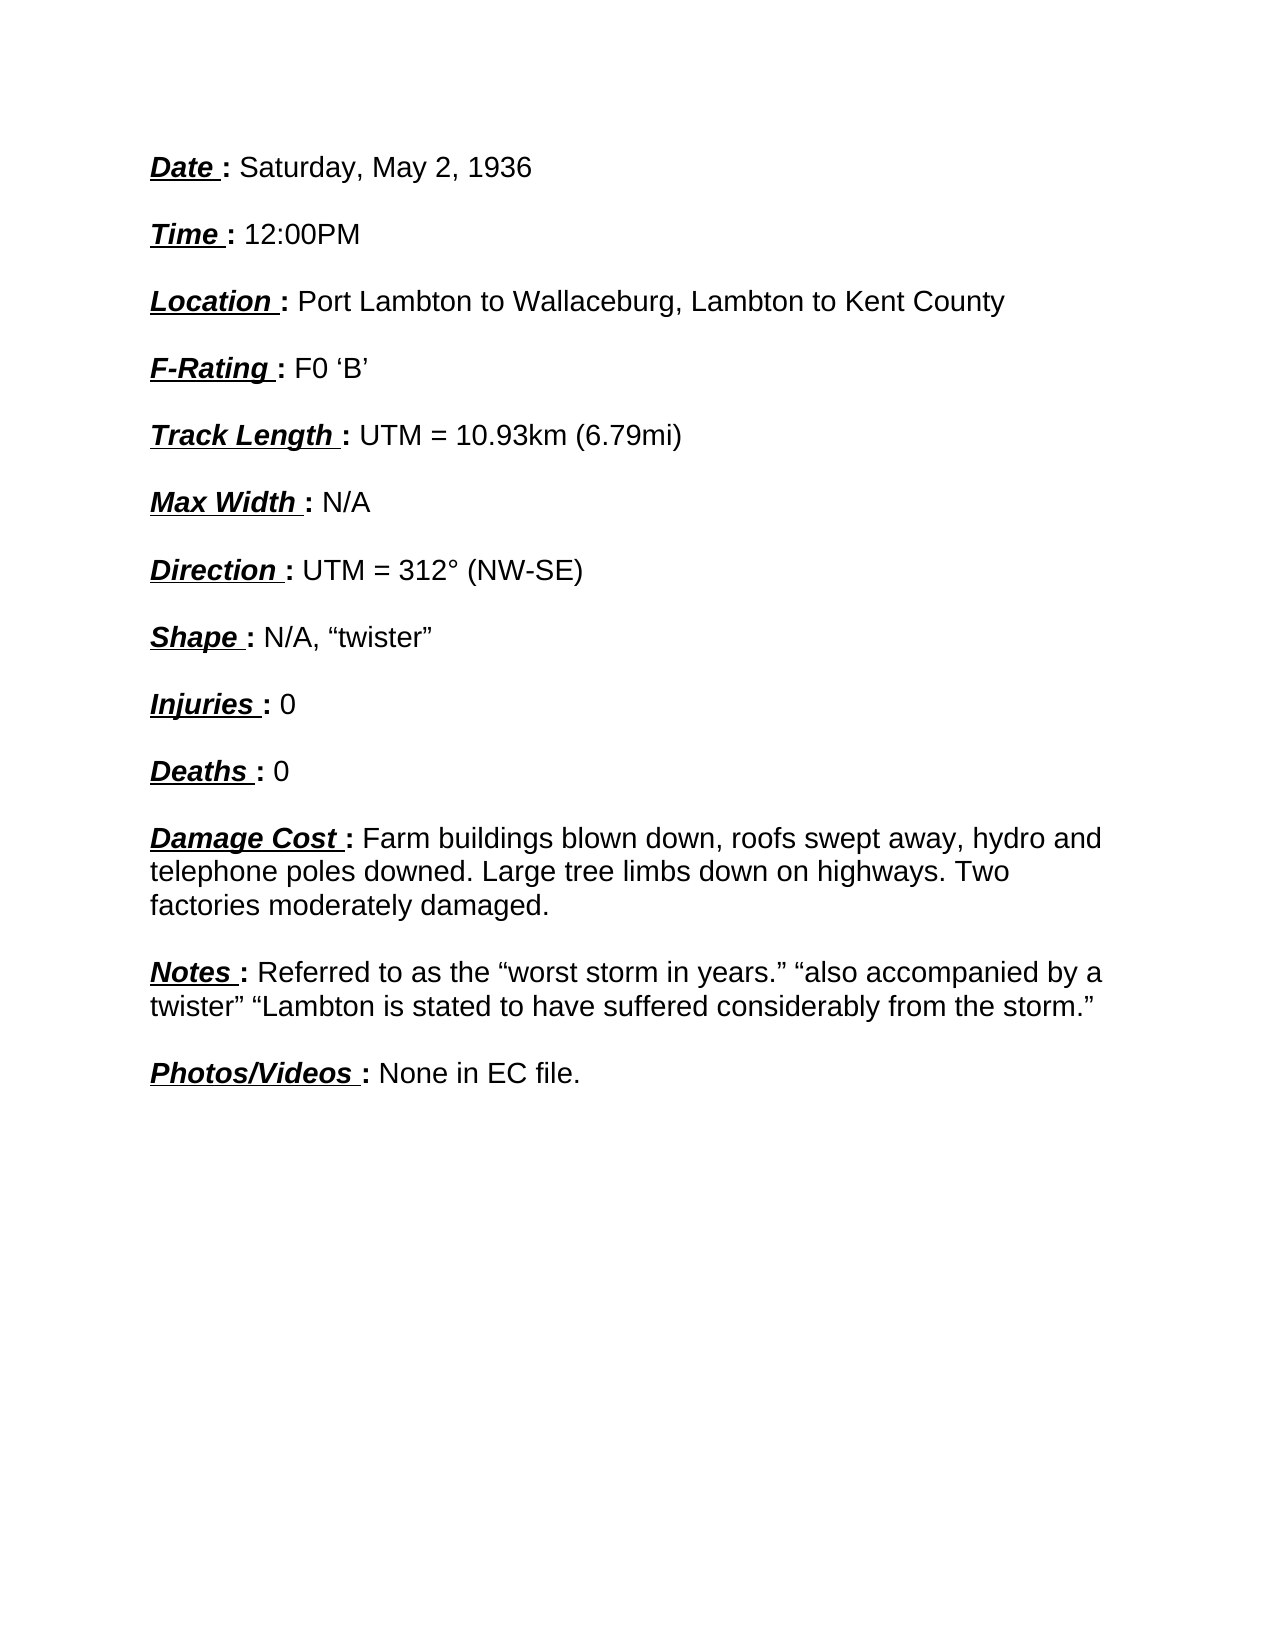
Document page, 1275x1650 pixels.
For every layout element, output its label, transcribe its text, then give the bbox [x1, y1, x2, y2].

text Damage Cost : Farm buildings blown down, roofs swept away, hydro and telephone poles downed. Large tree limbs down on highways. Two factories moderately damaged. [150, 821, 1125, 921]
text Photos/Videos : None in EC file. [150, 1056, 1125, 1089]
text Deaths : 0 [150, 754, 1125, 787]
text Location : Port Lambton to Wallaceburg, Lambton to Kent County [150, 284, 1125, 318]
text Max Width : N/A [150, 485, 1125, 519]
text Date : Saturday, May 2, 1936 [150, 150, 1125, 183]
text F-Rating : F0 ‘B’ [150, 351, 1125, 385]
text Injuries : 0 [150, 687, 1125, 720]
text Track Length : UTM = 10.93km (6.79mi) [150, 418, 1125, 452]
text Time : 12:00PM [150, 217, 1125, 251]
text Notes : Referred to as the “worst storm in years.” “also accompanied by a twister” “Lambton is stated to have suffered considerably from the storm.” [150, 955, 1125, 1022]
text Shape : N/A, “twister” [150, 619, 1125, 653]
text Direction : UTM = 312° (NW-SE) [150, 552, 1125, 586]
